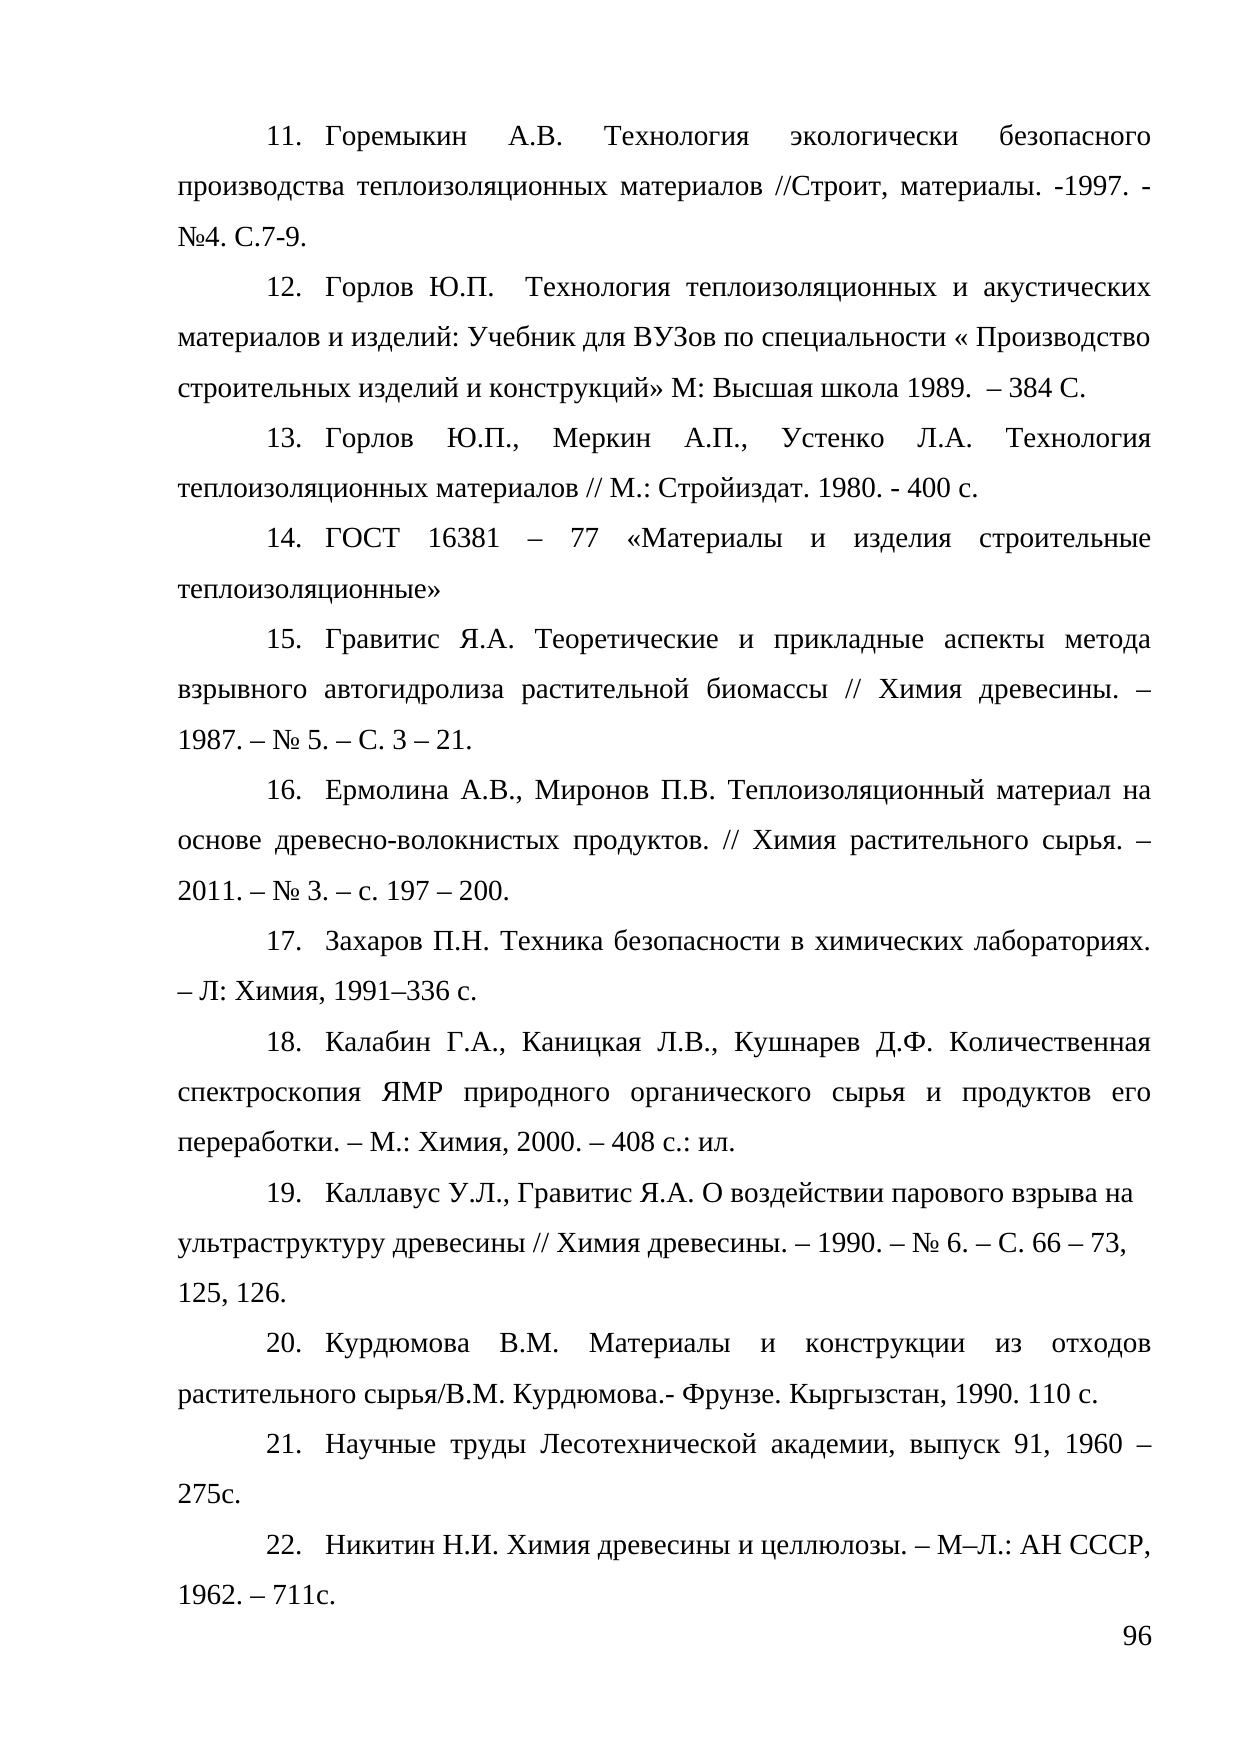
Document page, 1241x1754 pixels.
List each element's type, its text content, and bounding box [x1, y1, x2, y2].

list Курдюмова В.М. Материалы и конструкции из отходов растительного сырья/В.М. Курдюмова.- Фрунзе. Кыргызстан, 1990. 110 с. [177, 1326, 1152, 1409]
list Захаров П.Н. Техника безопасности в химических лабораториях. – Л: Химия, 1991–336 с. [177, 923, 1152, 1007]
list Гравитис Я.А. Теоретические и прикладные аспекты метода взрывного автогидролиза растительной биомассы // Химия древесины. – 1987. – № 5. – С. 3 – 21. [177, 621, 1152, 755]
list Горлов Ю.П. Технология теплоизоляционных и акустических материалов и изделий: Учебник для ВУЗов по специальности « Производство строительных изделий и конструкций» М: Высшая школа 1989. – 384 С. [177, 269, 1152, 403]
list Горемыкин A.B. Технология экологически безопасного производства теплоизоляционных материалов //Строит, материалы. -1997. -№4. С.7-9. [177, 118, 1152, 252]
list ГОСТ 16381 – 77 «Материалы и изделия строительные теплоизоляционные» [177, 521, 1152, 604]
list Горлов Ю.П., Меркин А.П., Устенко Л.А. Технология теплоизоляционных материалов // М.: Стройиздат. 1980. - 400 с. [177, 420, 1152, 504]
list Ермолина А.В., Миронов П.В. Теплоизоляционный материал на основе древесно-волокнистых продуктов. // Химия растительного сырья. – 2011. – № 3. – с. 197 – 200. [177, 772, 1152, 906]
list Научные труды Лесотехнической академии, выпуск 91, 1960 – 275с. [177, 1426, 1152, 1510]
list Никитин Н.И. Химия древесины и целлюлозы. – М–Л.: АН СССР, 1962. – 711с. [177, 1527, 1152, 1611]
list Каллавус У.Л., Гравитис Я.А. О воздействии парового взрыва на ультраструктуру древесины // Химия древесины. – 1990. – № 6. – С. 66 – 73, 125, 126. [177, 1175, 1152, 1309]
list Калабин Г.А., Каницкая Л.В., Кушнарев Д.Ф. Количественная спектроскопия ЯМР природного органического сырья и продуктов его переработки. – М.: Химия, 2000. – 408 с.: ил. [177, 1024, 1152, 1158]
